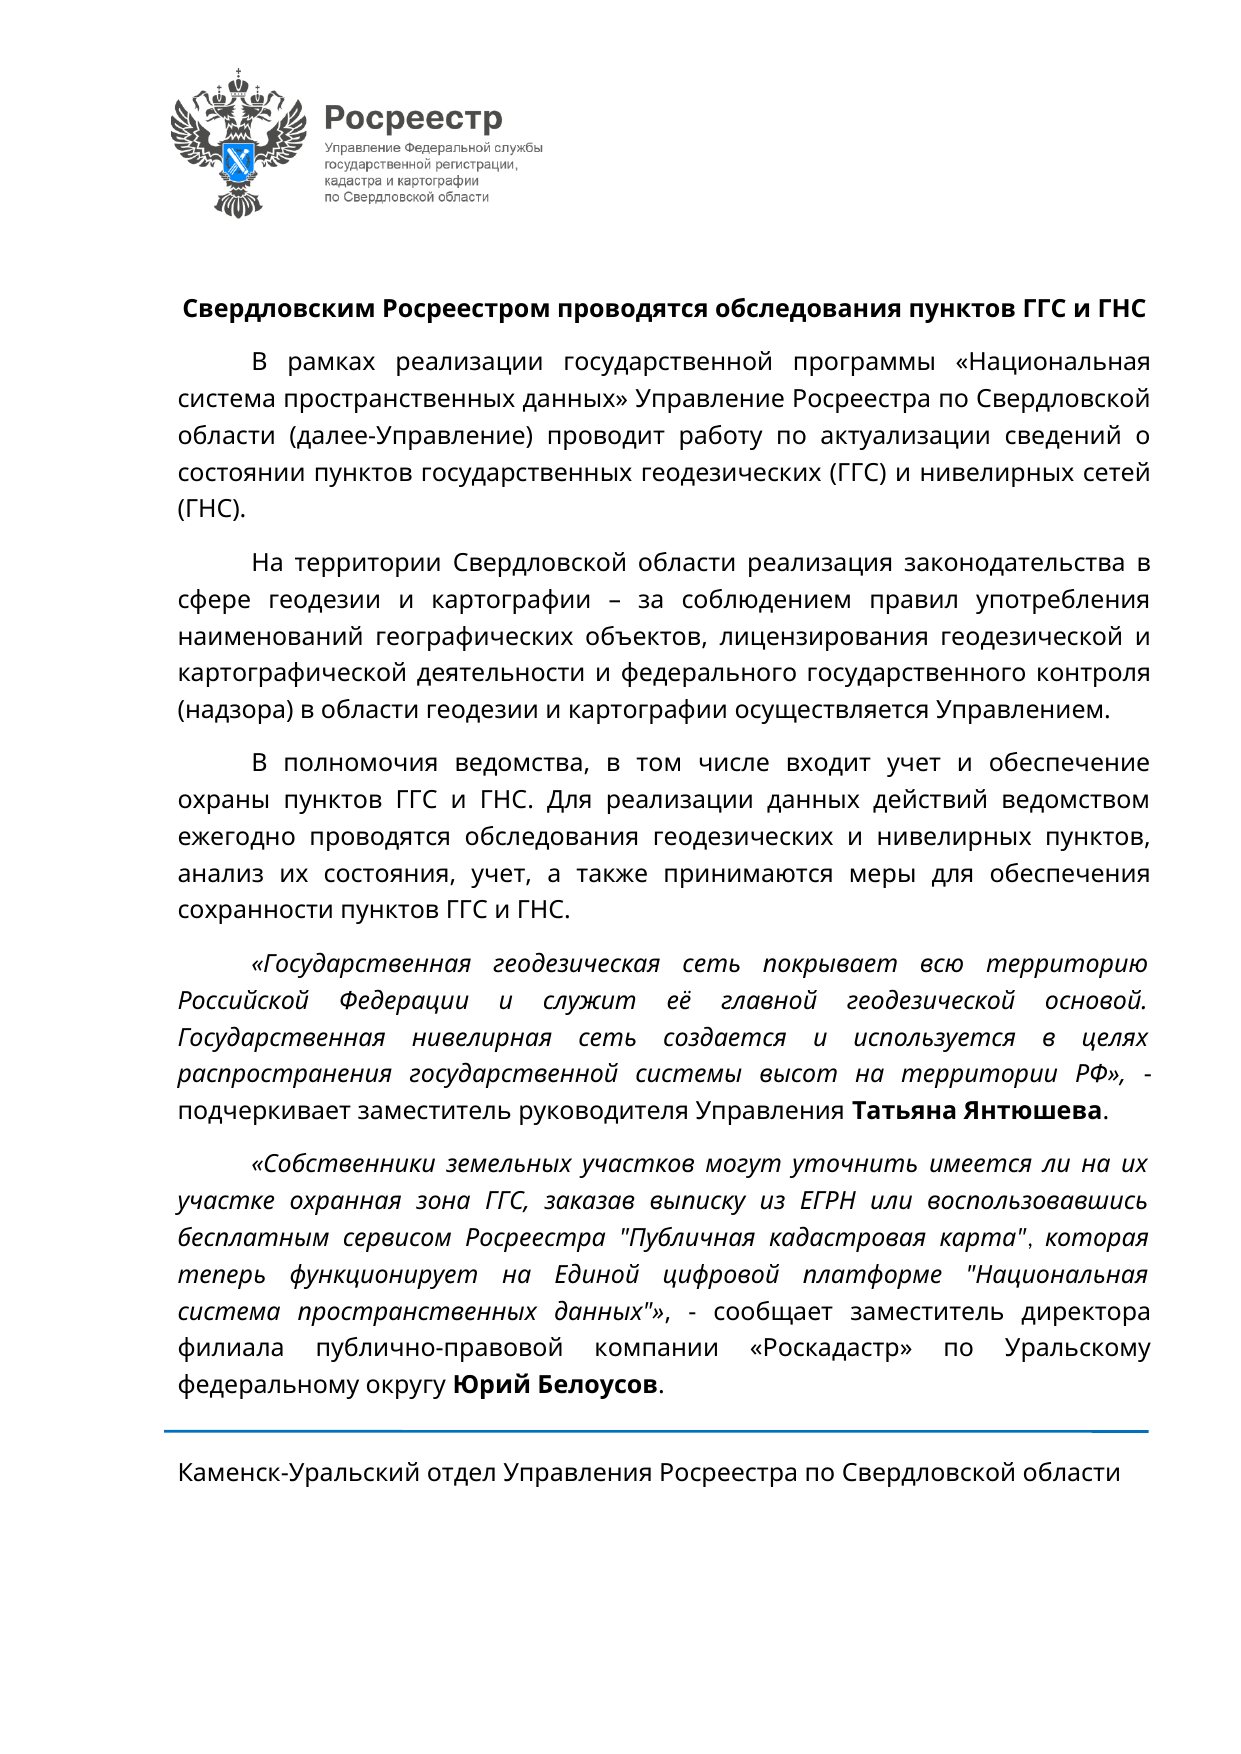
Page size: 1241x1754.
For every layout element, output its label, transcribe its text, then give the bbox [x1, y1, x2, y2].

text «Государственная геодезическая сеть покрывает всю территорию Российской Федерации и служит её главной геодезической основой. Государственная нивелирная сеть создается и используется в целях распространения государственной системы высот на территории РФ», - подчеркивает заместитель руководителя Управления Татьяна Янтюшева. [177, 946, 1152, 1127]
text В рамках реализации государственной программы «Национальная система пространственных данных» Управление Росреестра по Свердловской области (далее-Управление) проводит работу по актуализации сведений о состоянии пунктов государственных геодезических (ГГС) и нивелирных сетей (ГНС). [177, 344, 1152, 525]
text Свердловским Росреестром проводятся обследования пунктов ГГС и ГНС [177, 291, 1152, 325]
text «Собственники земельных участков могут уточнить имеется ли на их участке охранная зона ГГС, заказав выписку из ЕГРН или воспользовавшись бесплатным сервисом Росреестра "Публичная кадастровая карта", которая теперь функционирует на Единой цифровой платформе "Национальная система пространственных данных"», - сообщает заместитель директора филиала публично-правовой компании «Роскадастр» по Уральскому федеральному округу Юрий Белоусов. [177, 1146, 1152, 1401]
picture [171, 68, 613, 229]
text В полномочия ведомства, в том числе входит учет и обеспечение охраны пунктов ГГС и ГНС. Для реализации данных действий ведомством ежегодно проводятся обследования геодезических и нивелирных пунктов, анализ их состояния, учет, а также принимаются меры для обеспечения сохранности пунктов ГГС и ГНС. [177, 745, 1152, 926]
text На территории Свердловской области реализация законодательства в сфере геодезии и картографии – за соблюдением правил употребления наименований географических объектов, лицензирования геодезической и картографической деятельности и федерального государственного контроля (надзора) в области геодезии и картографии осуществляется Управлением. [177, 544, 1152, 726]
text Каменск-Уральский отдел Управления Росреестра по Свердловской области [177, 1454, 1152, 1488]
